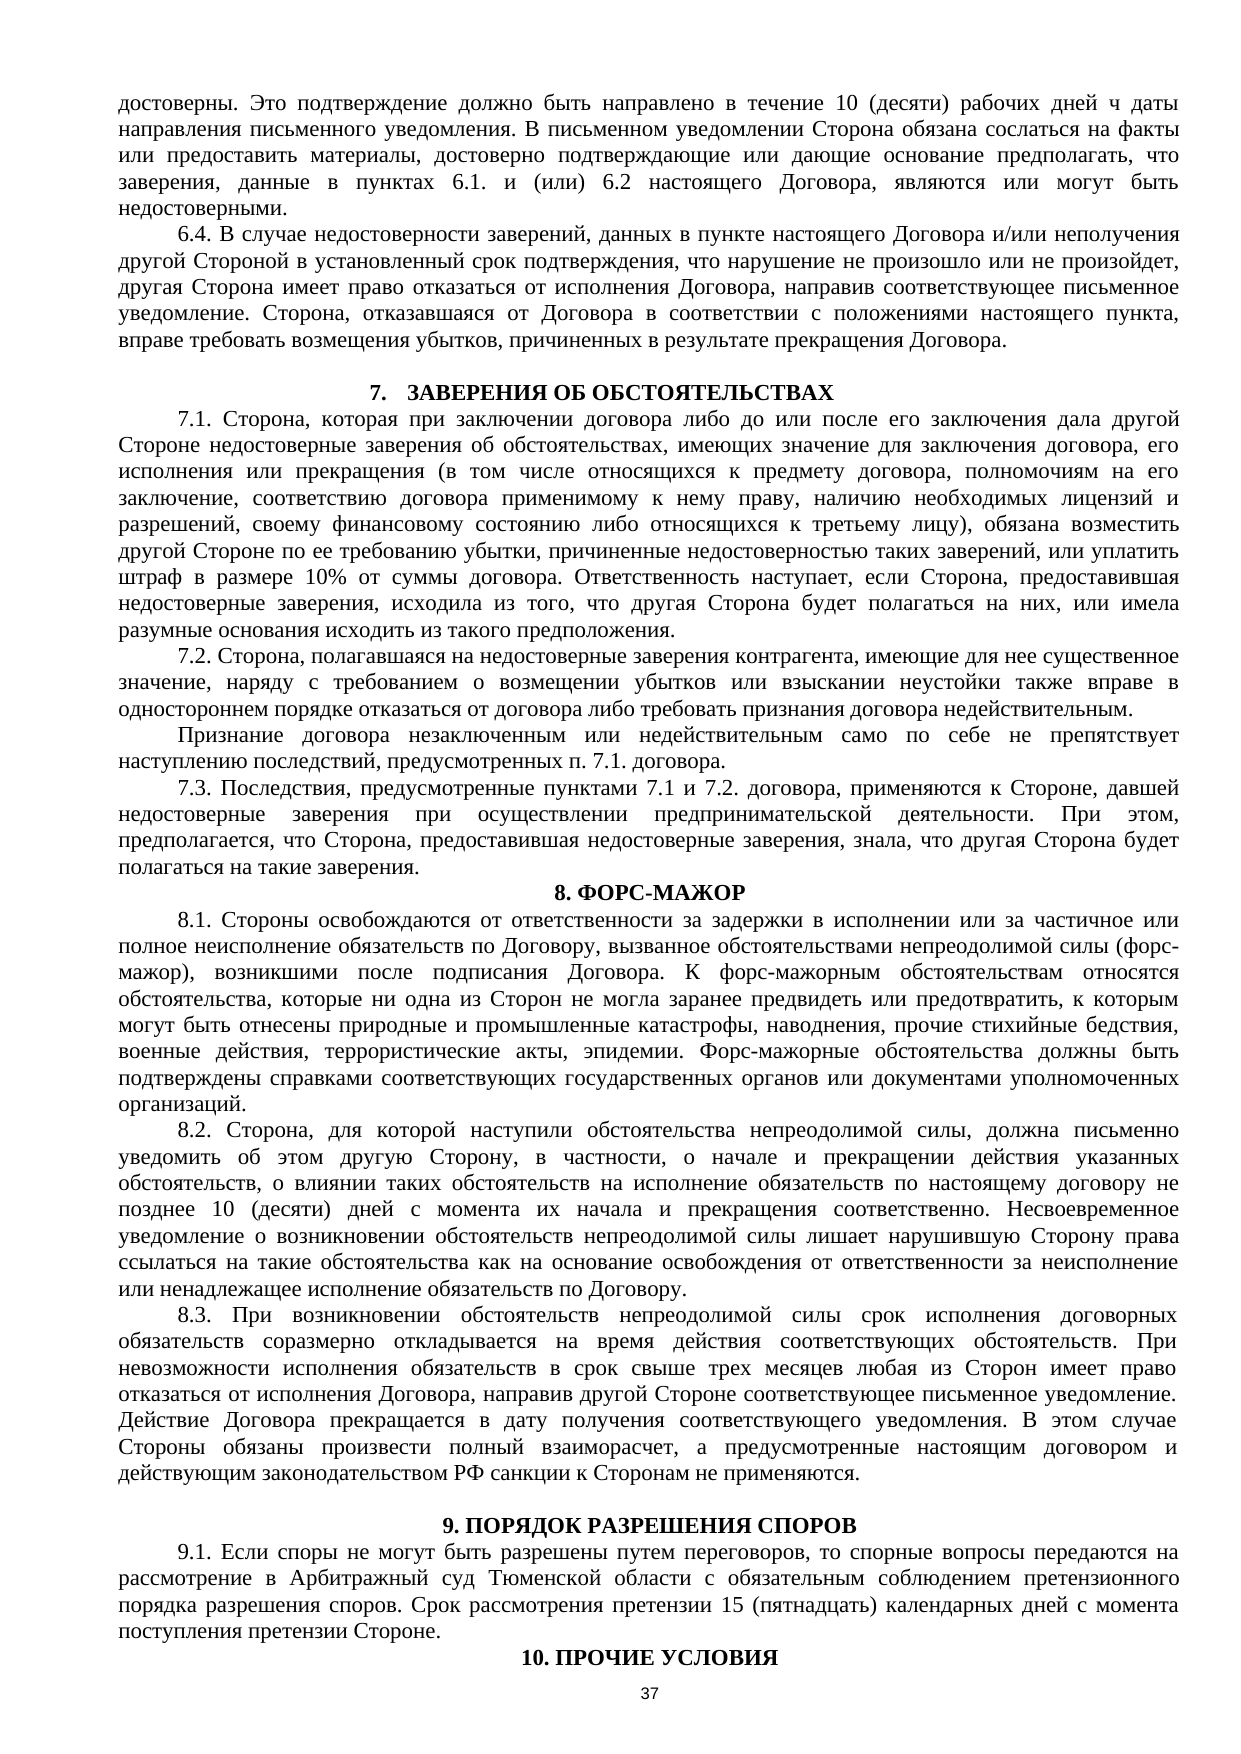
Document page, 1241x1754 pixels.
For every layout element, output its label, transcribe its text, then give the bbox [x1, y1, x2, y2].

text 8.1. Стороны освобождаются от ответственности за задержки в исполнении или за частичное или полное неисполнение обязательств по Договору, вызванное обстоятельствами непреодолимой силы (форс-мажор), возникшими после подписания Договора. К форс-мажорным обстоятельствам относятся обстоятельства, которые ни одна из Сторон не могла заранее предвидеть или предотвратить, к которым могут быть отнесены природные и промышленные катастрофы, наводнения, прочие стихийные бедствия, военные действия, террористические акты, эпидемии. Форс-мажорные обстоятельства должны быть подтверждены справками соответствующих государственных органов или документами уполномоченных организаций. [118, 906, 1181, 1116]
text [118, 89, 1181, 220]
text 8. ФОРС-МАЖОР [118, 879, 1181, 906]
text 9. ПОРЯДОК РАЗРЕШЕНИЯ СПОРОВ [118, 1512, 1181, 1538]
text Признание договора незаключенным или недействительным само по себе не препятствует наступлению последствий, предусмотренных п. 7.1. договора. [118, 721, 1181, 774]
text 6.4. В случае недостоверности заверений, данных в пункте настоящего Договора и/или неполучения другой Стороной в установленный срок подтверждения, что нарушение не произошло или не произойдет, другая Сторона имеет право отказаться от исполнения Договора, направив соответствующее письменное уведомление. Сторона, отказавшаяся от Договора в соответствии с положениями настоящего пункта, вправе требовать возмещения убытков, причиненных в результате прекращения Договора. [118, 220, 1181, 352]
text 7.1. Сторона, которая при заключении договора либо до или после его заключения дала другой Стороне недостоверные заверения об обстоятельствах, имеющих значение для заключения договора, его исполнения или прекращения (в том числе относящихся к предмету договора, полномочиям на его заключение, соответствию договора применимому к нему праву, наличию необходимых лицензий и разрешений, своему финансовому состоянию либо относящихся к третьему лицу), обязана возместить другой Стороне по ее требованию убытки, причиненные недостоверностью таких заверений, или уплатить штраф в размере 10% от суммы договора. Ответственность наступает, если Сторона, предоставившая недостоверные заверения, исходила из того, что другая Сторона будет полагаться на них, или имела разумные основания исходить из такого предположения. [118, 405, 1181, 642]
list ЗАВЕРЕНИЯ ОБ ОБСТОЯТЕЛЬСТВАХ [369, 378, 1181, 405]
text 8.3. При возникновении обстоятельств непреодолимой силы срок исполнения договорных обязательств соразмерно откладывается на время действия соответствующих обстоятельств. При невозможности исполнения обязательств в срок свыше трех месяцев любая из Сторон имеет право отказаться от исполнения Договора, направив другой Стороне соответствующее письменное уведомление. Действие Договора прекращается в дату получения соответствующего уведомления. В этом случае Стороны обязаны произвести полный взаиморасчет, а предусмотренные настоящим договором и действующим законодательством РФ санкции к Сторонам не применяются. [118, 1301, 1179, 1485]
text 10. ПРОЧИЕ УСЛОВИЯ [118, 1643, 1181, 1670]
text 7.3. Последствия, предусмотренные пунктами 7.1 и 7.2. договора, применяются к Стороне, давшей недостоверные заверения при осуществлении предпринимательской деятельности. При этом, предполагается, что Сторона, предоставившая недостоверные заверения, знала, что другая Сторона будет полагаться на такие заверения. [118, 774, 1181, 879]
text 7.2. Сторона, полагавшаяся на недостоверные заверения контрагента, имеющие для нее существенное значение, наряду с требованием о возмещении убытков или взыскании неустойки также вправе в одностороннем порядке отказаться от договора либо требовать признания договора недействительным. [118, 642, 1181, 721]
text 9.1. Если споры не могут быть разрешены путем переговоров, то спорные вопросы передаются на рассмотрение в Арбитражный суд Тюменской области с обязательным соблюдением претензионного порядка разрешения споров. Срок рассмотрения претензии 15 (пятнадцать) календарных дней с момента поступления претензии Стороне. [118, 1538, 1181, 1643]
text 8.2. Сторона, для которой наступили обстоятельства непреодолимой силы, должна письменно уведомить об этом другую Сторону, в частности, о начале и прекращении действия указанных обстоятельств, о влиянии таких обстоятельств на исполнение обязательств по настоящему договору не позднее 10 (десяти) дней с момента их начала и прекращения соответственно. Несвоевременное уведомление о возникновении обстоятельств непреодолимой силы лишает нарушившую Сторону права ссылаться на такие обстоятельства как на основание освобождения от ответственности за неисполнение или ненадлежащее исполнение обязательств по Договору. [118, 1116, 1181, 1301]
